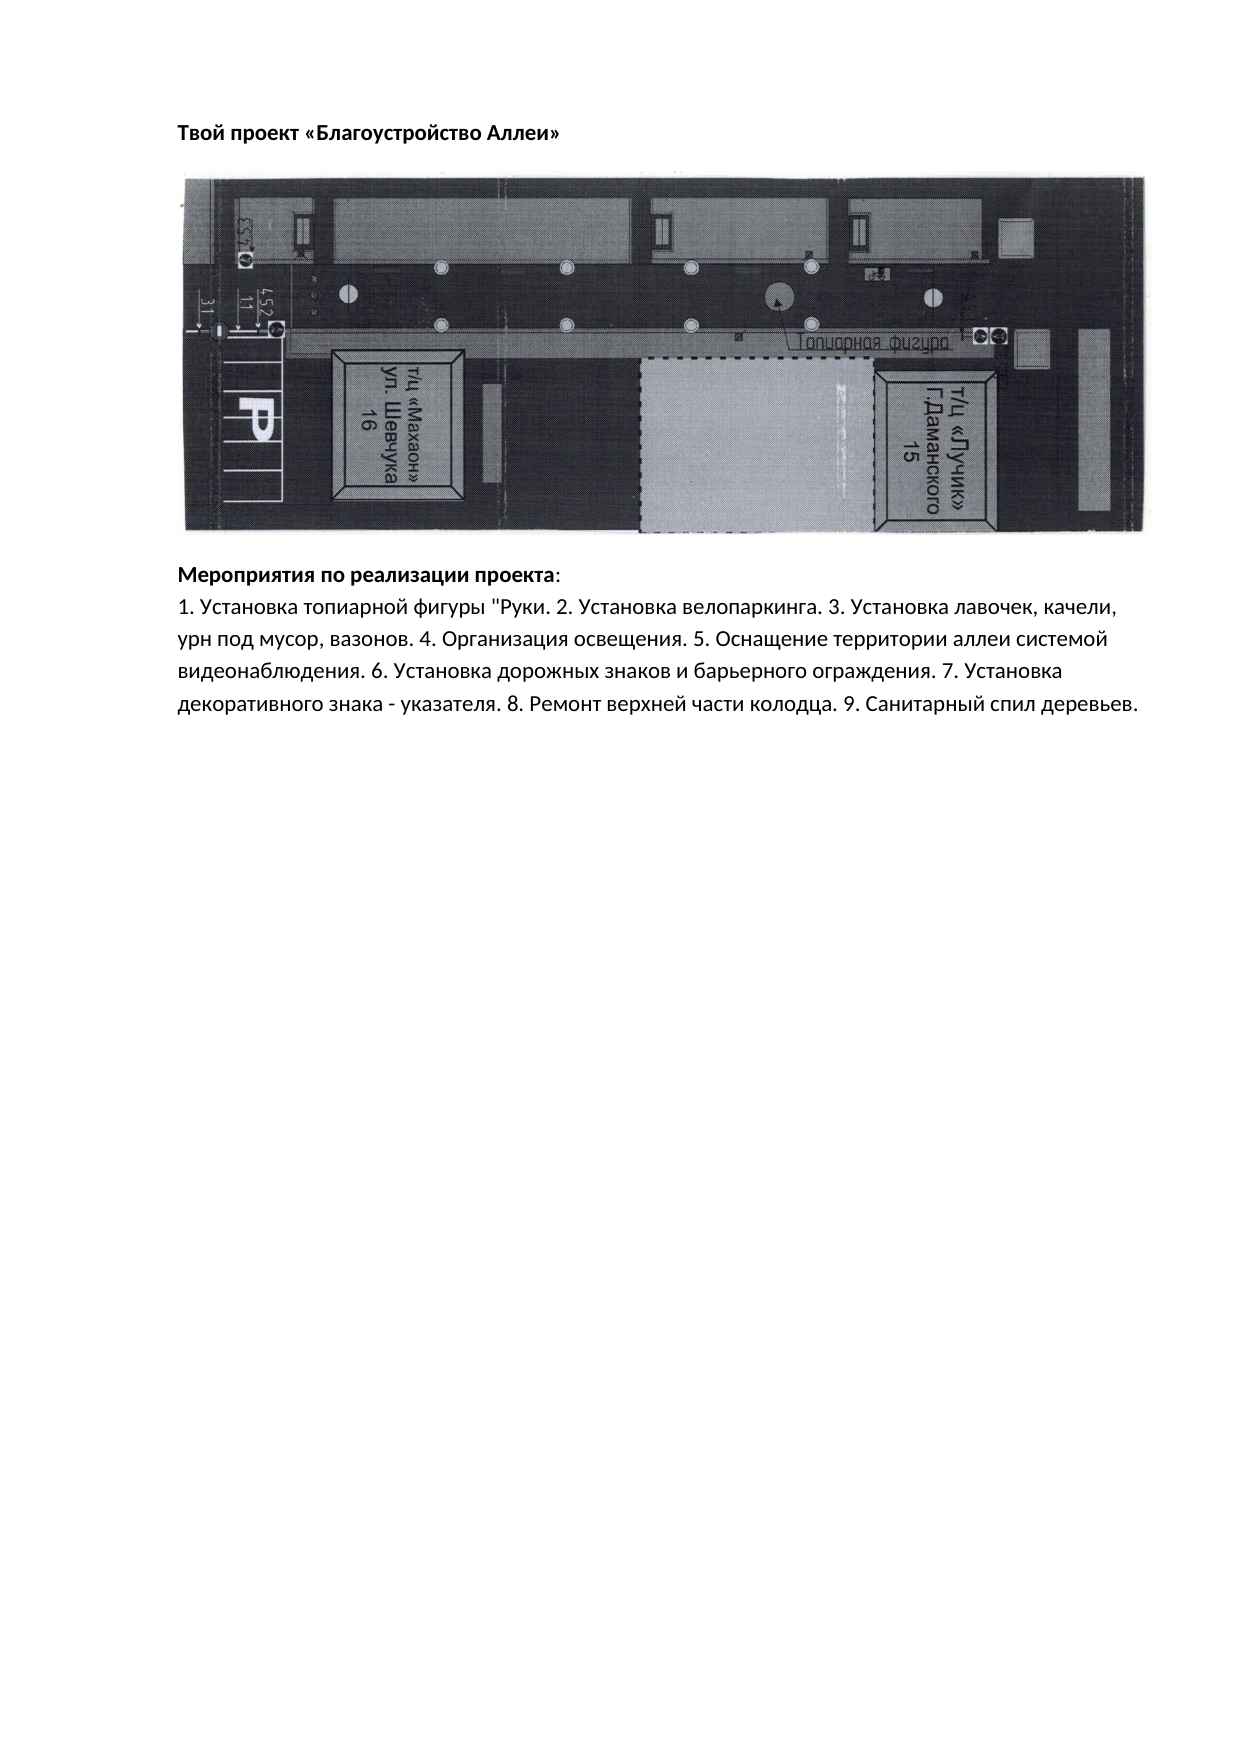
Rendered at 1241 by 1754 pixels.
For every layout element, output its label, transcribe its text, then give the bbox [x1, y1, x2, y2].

text Твой проект «Благоустройство Аллеи» [177, 118, 1152, 146]
picture [177, 171, 1152, 535]
text Мероприятия по реализации проекта: 1. Установка топиарной фигуры "Руки. 2. Установка велопаркинга. 3. Установка лавочек, качели, урн под мусор, вазонов. 4. Организация освещения. 5. Оснащение территории аллеи системой видеонаблюдения. 6. Установка дорожных знаков и барьерного ограждения. 7. Установка декоративного знака - указателя. 8. Ремонт верхней части колодца. 9. Санитарный спил деревьев. [177, 560, 1152, 717]
